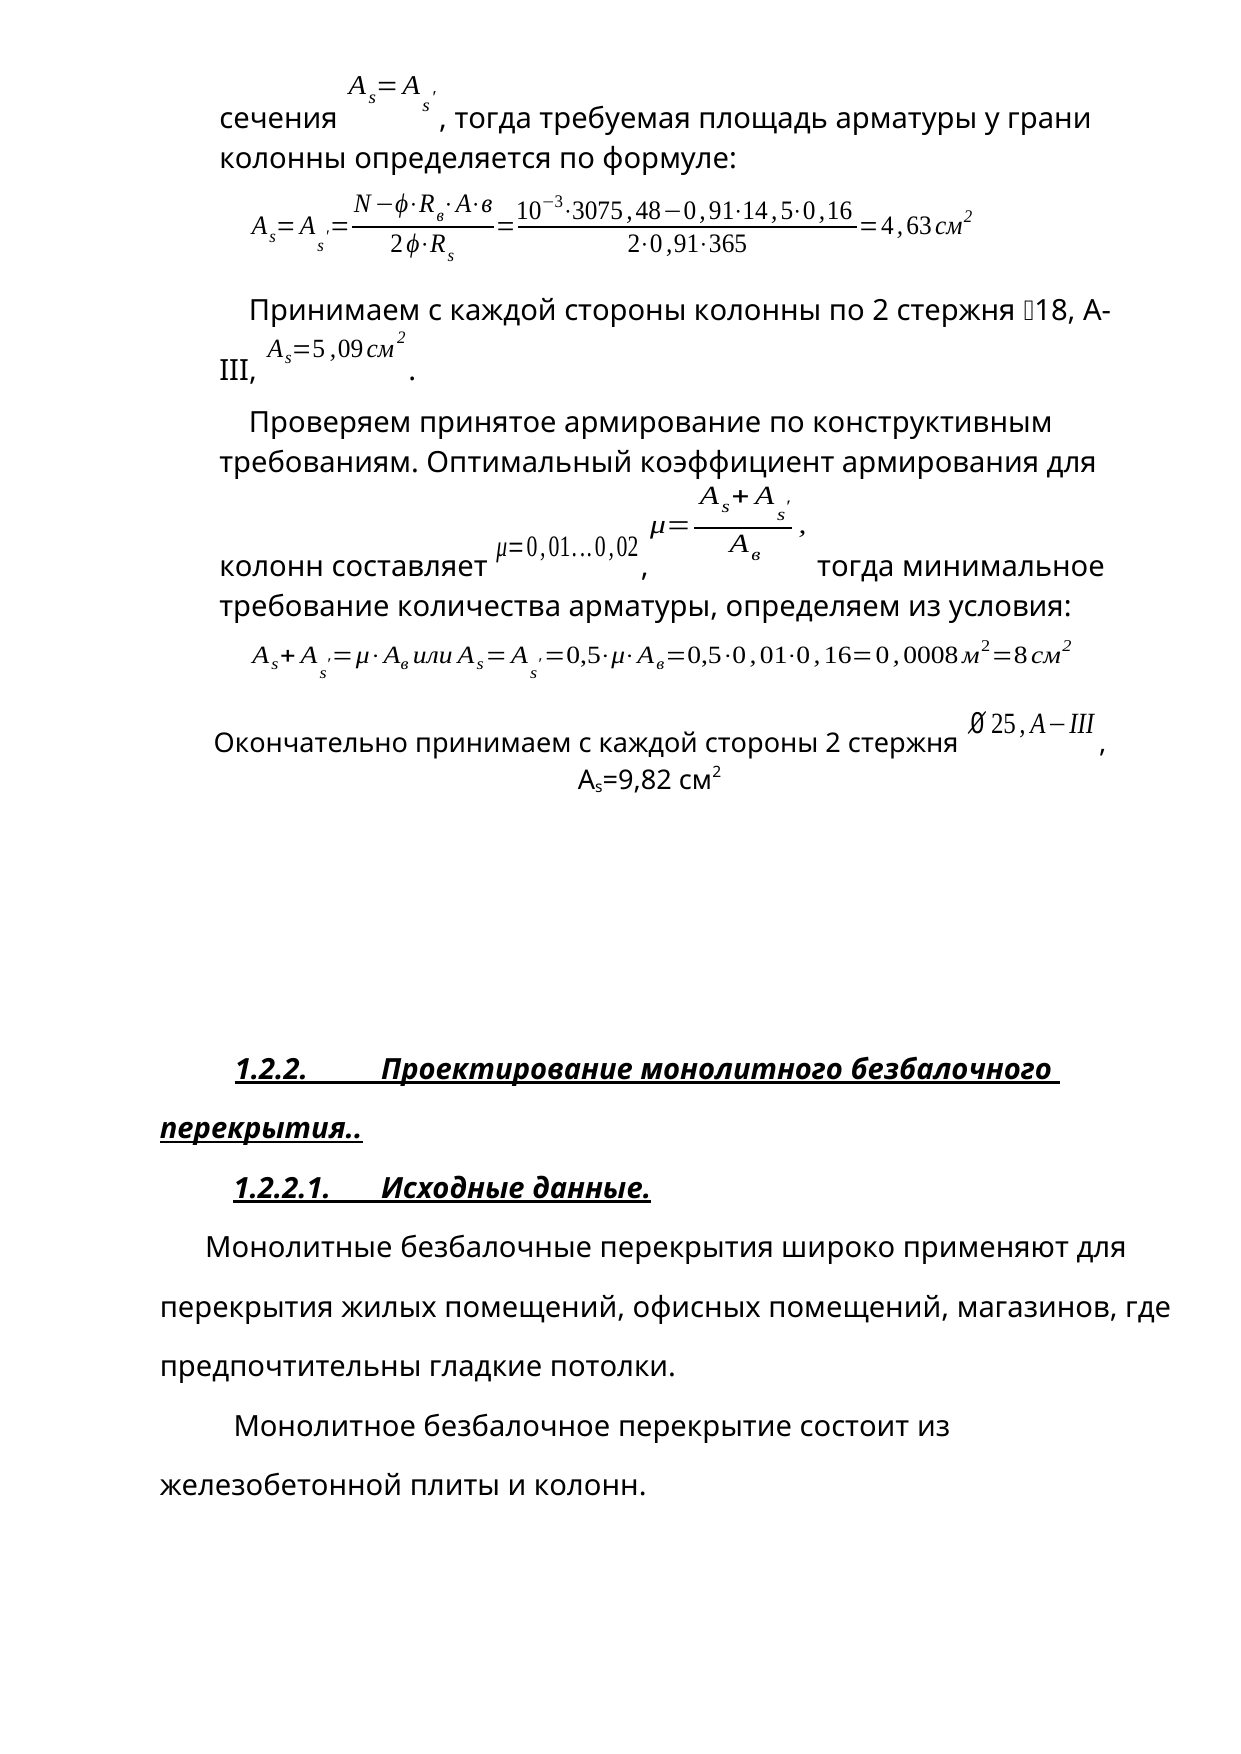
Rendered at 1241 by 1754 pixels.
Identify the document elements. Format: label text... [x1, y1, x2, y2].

text 1.2.2.1. Исходные данные. [159, 1167, 1181, 1207]
text Монолитные безбалочные перекрытия широко применяют для перекрытия жилых помещений, офисных помещений, магазинов, где предпочтительны гладкие потолки. [159, 1226, 1180, 1385]
text Проверяем принятое армирование по конструктивным требованиям. Оптимальный коэффициент армирования для колонн составляет , тогда минимальное требование количества арматуры, определяем из условия: [219, 402, 1139, 624]
text Монолитное безбалочное перекрытие состоит из железобетонной плиты и колонн. [159, 1405, 1180, 1504]
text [219, 71, 1139, 177]
text Окончательно принимаем с каждой стороны 2 стержня , As=9,82 см2 [159, 707, 1139, 797]
text Принимаем с каждой стороны колонны по 2 стержня 18, А-III, . [219, 289, 1139, 389]
text 1.2.2. Проектирование монолитного безбалочного перекрытия.. [159, 1048, 1181, 1147]
